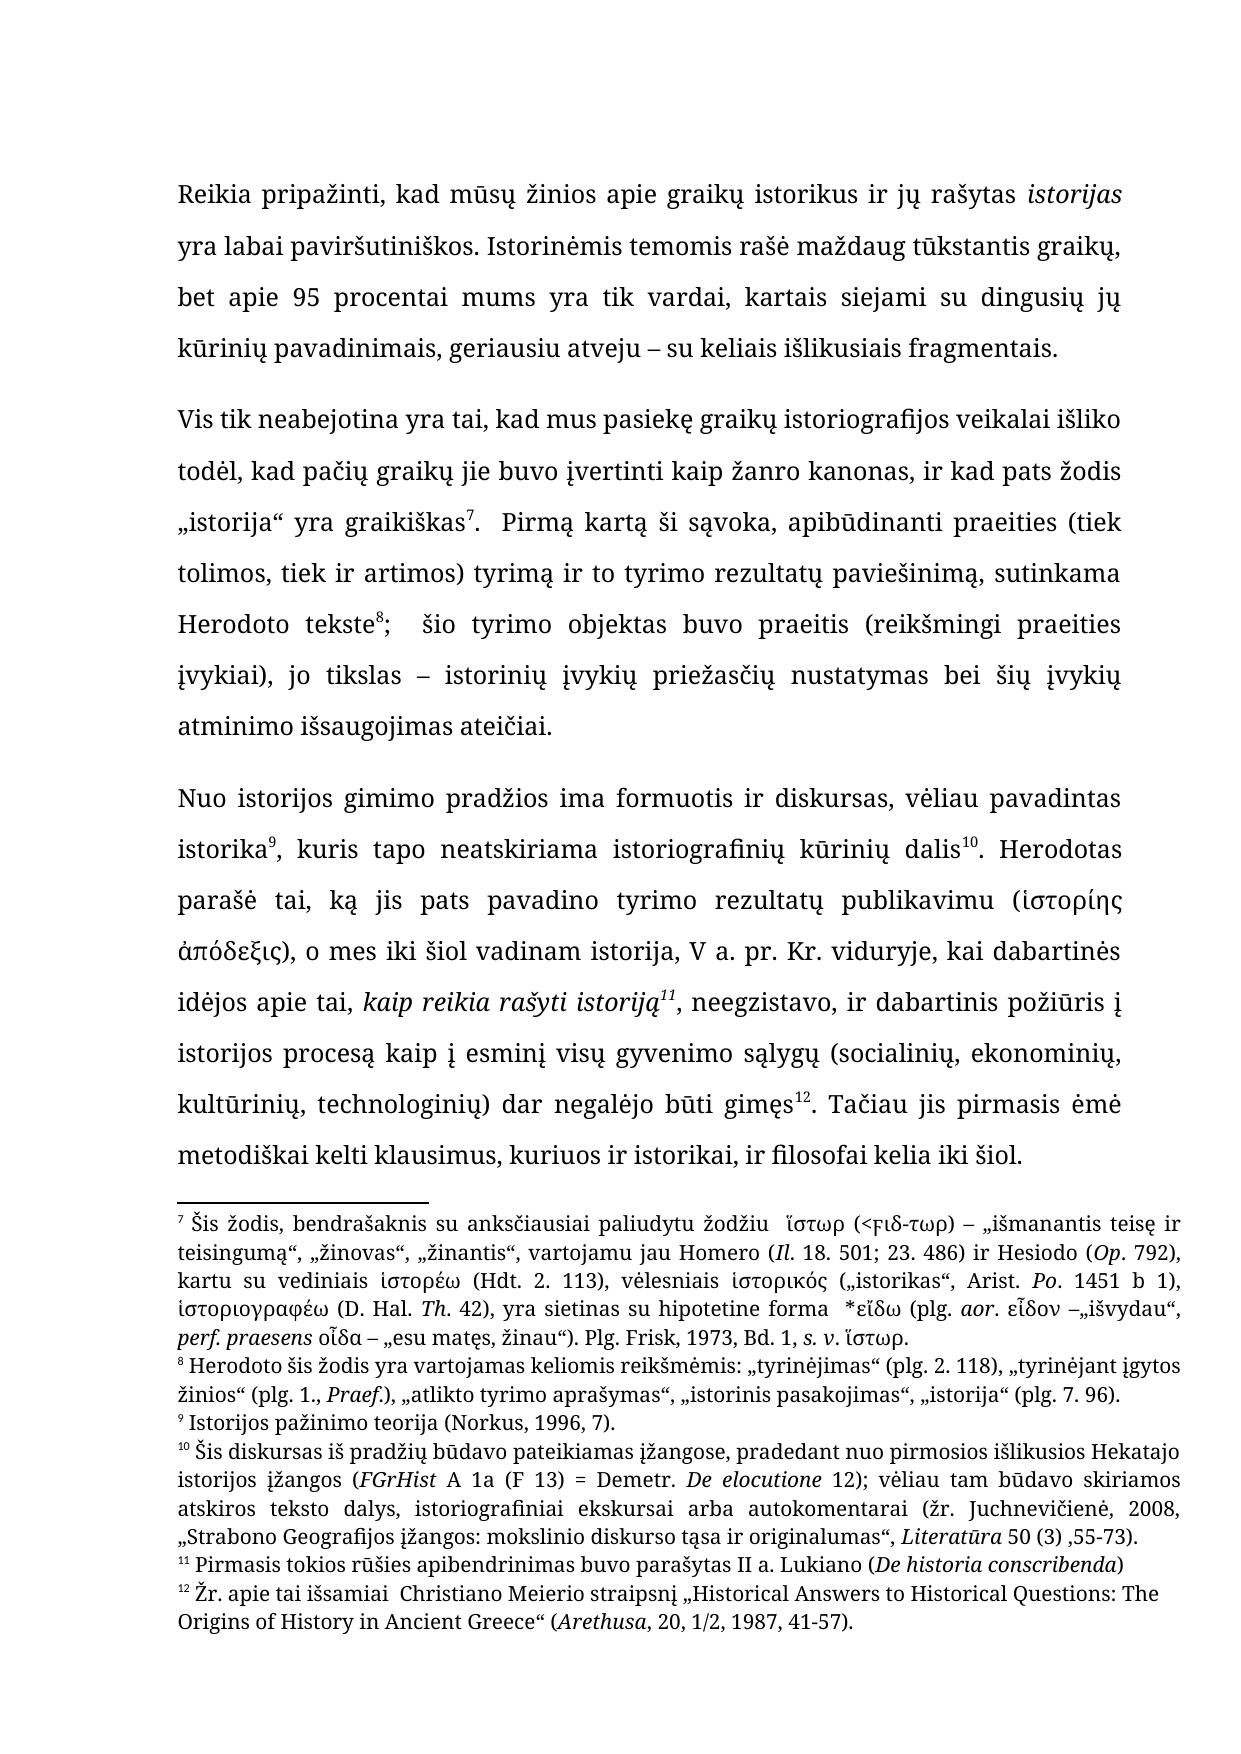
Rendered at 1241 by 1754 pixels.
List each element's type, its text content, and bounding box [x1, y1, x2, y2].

text Reikia pripažinti, kad mūsų žinios apie graikų istorikus ir jų rašytas istorijas yra labai paviršutiniškos. Istorinėmis temomis rašė maždaug tūkstantis graikų, bet apie 95 procentai mums yra tik vardai, kartais siejami su dingusių jų kūrinių pavadinimais, geriausiu atveju – su keliais išlikusiais fragmentais. [177, 177, 1122, 364]
text Nuo istorijos gimimo pradžios ima formuotis ir diskursas, vėliau pavadintas istorika, kuris tapo neatskiriama istoriografinių kūrinių dalis. Herodotas parašė tai, ką jis pats pavadino tyrimo rezultatų publikavimu (ἱστορίης ἀπόδεξις), o mes iki šiol vadinam istorija, V a. pr. Kr. viduryje, kai dabartinės idėjos apie tai, kaip reikia rašyti istoriją, neegzistavo, ir dabartinis požiūris į istorijos procesą kaip į esminį visų gyvenimo sąlygų (socialinių, ekonominių, kultūrinių, technologinių) dar negalėjo būti gimęs. Tačiau jis pirmasis ėmė metodiškai kelti klausimus, kuriuos ir istorikai, ir filosofai kelia iki šiol. [177, 780, 1122, 1172]
text Vis tik neabejotina yra tai, kad mus pasiekę graikų istoriografijos veikalai išliko todėl, kad pačių graikų jie buvo įvertinti kaip žanro kanonas, ir kad pats žodis „istorija“ yra graikiškas. Pirmą kartą ši sąvoka, apibūdinanti praeities (tiek tolimos, tiek ir artimos) tyrimą ir to tyrimo rezultatų paviešinimą, sutinkama Herodoto tekste; šio tyrimo objektas buvo praeitis (reikšmingi praeities įvykiai), jo tikslas – istorinių įvykių priežasčių nustatymas bei šių įvykių atminimo išsaugojimas ateičiai. [177, 402, 1122, 742]
